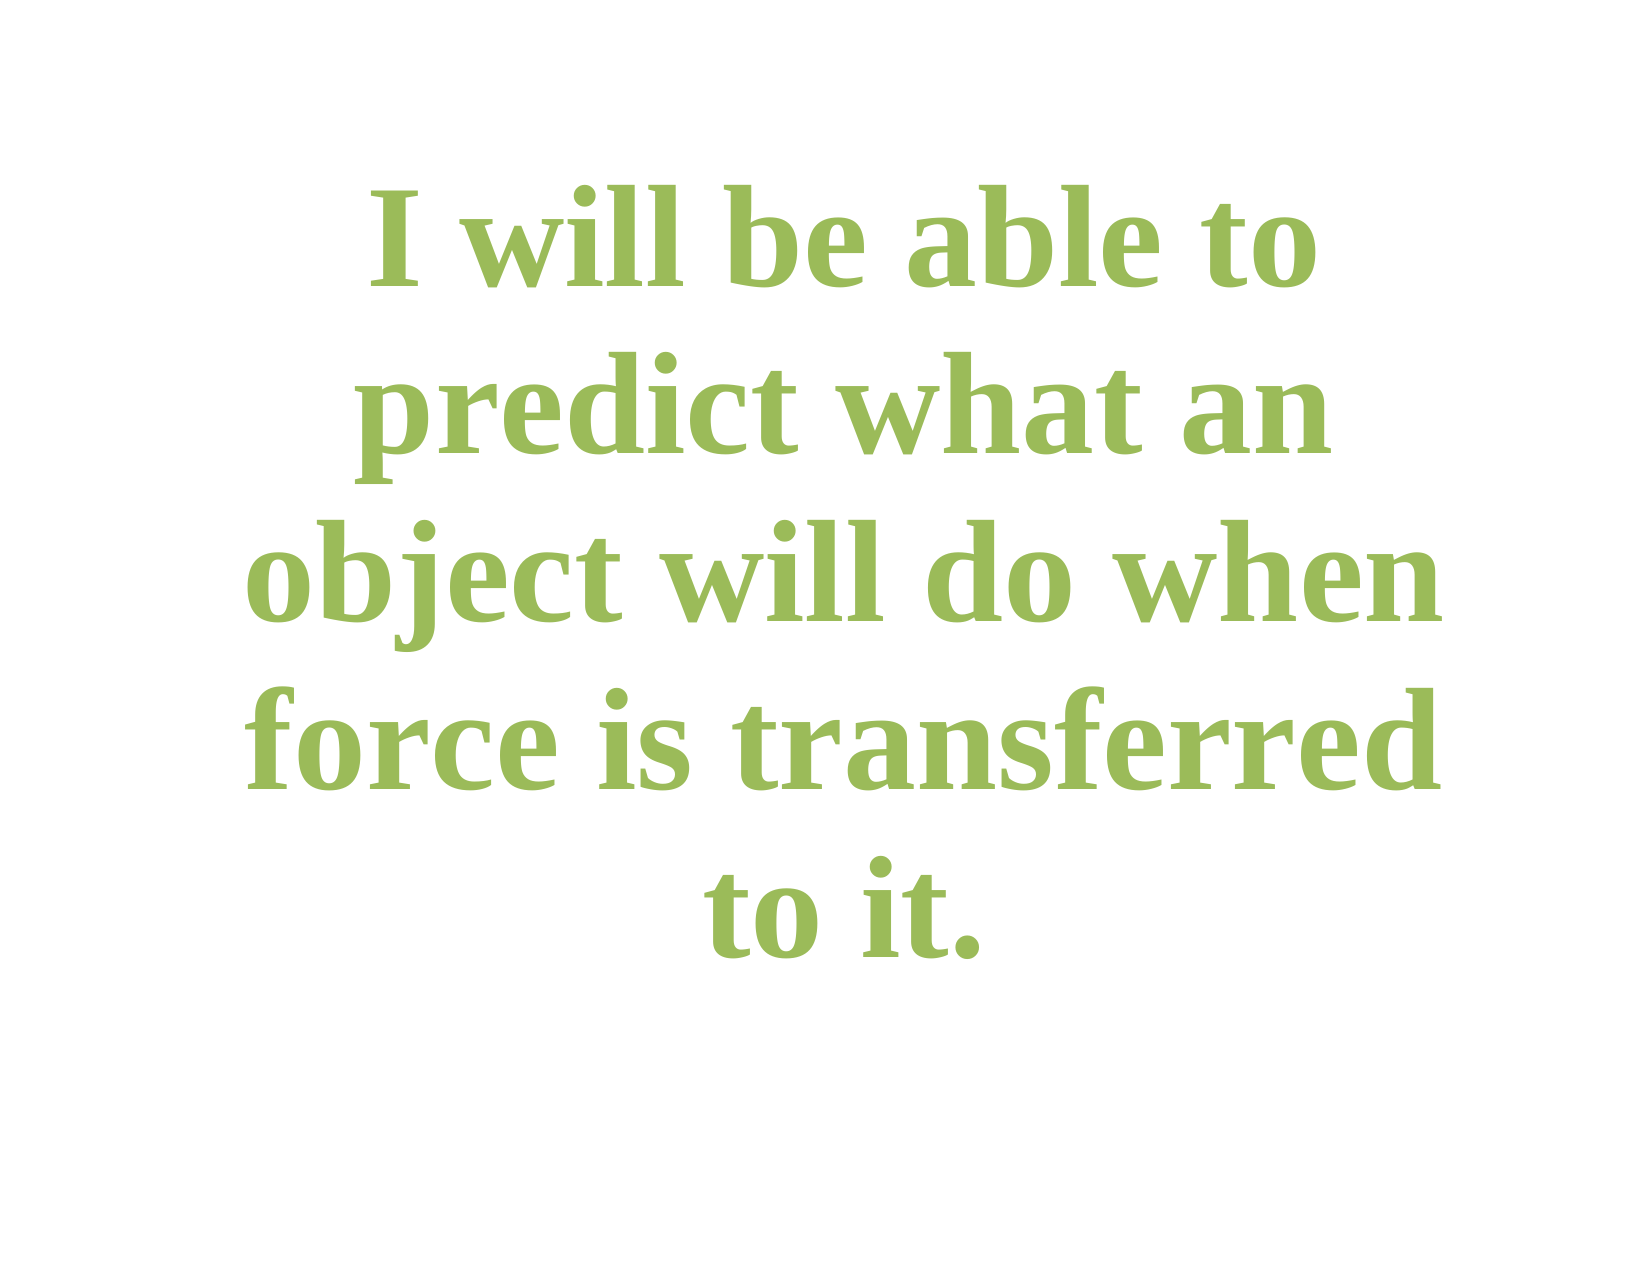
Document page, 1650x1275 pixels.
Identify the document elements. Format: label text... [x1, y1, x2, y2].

text I will be able to predict what an object will do when force is transferred to it. [187, 150, 1500, 988]
